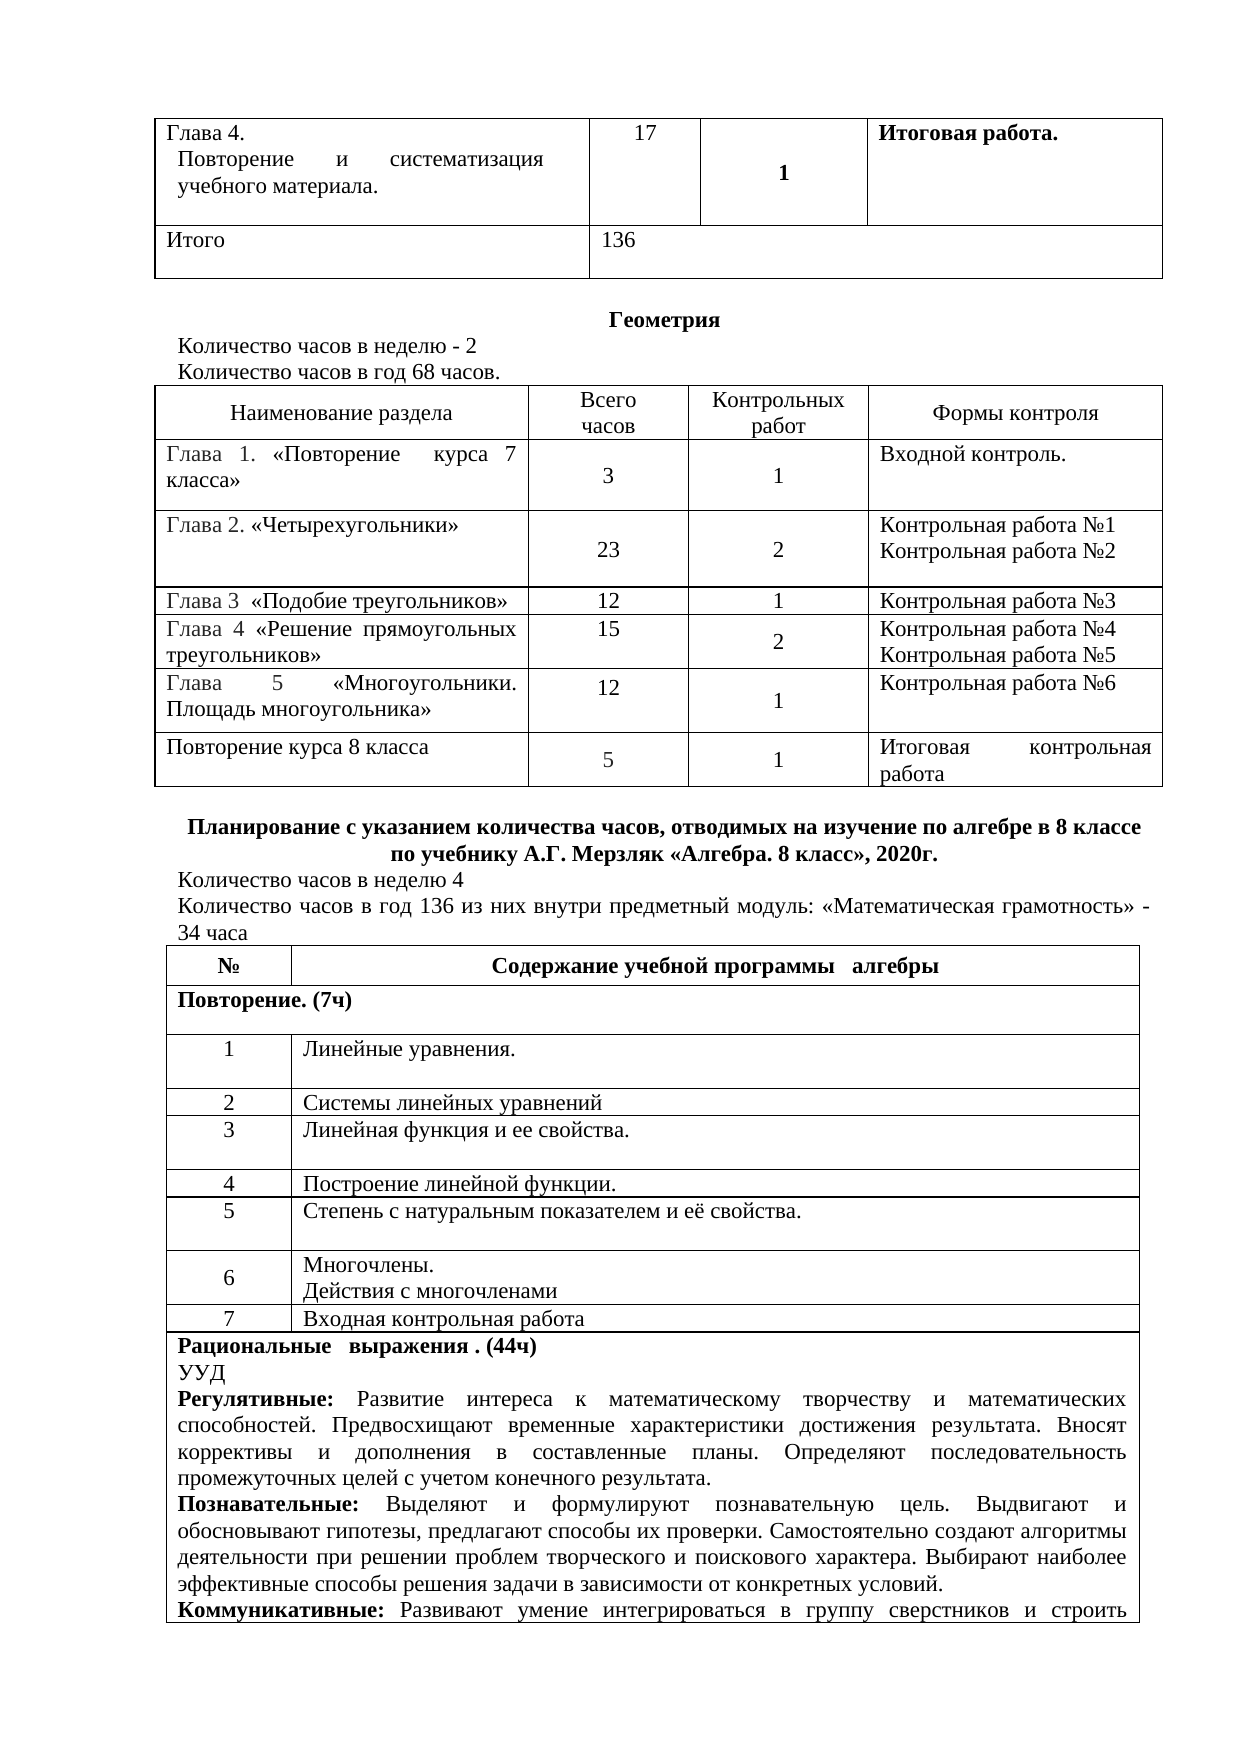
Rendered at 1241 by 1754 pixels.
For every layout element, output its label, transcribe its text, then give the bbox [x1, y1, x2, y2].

table_cell 1 [689, 669, 868, 732]
table_cell Контрольная работа №3 [869, 588, 1162, 614]
table_cell Итоговая контрольная работа [869, 733, 1162, 786]
table_cell 5 [529, 733, 688, 786]
table_header № [167, 946, 291, 985]
table_header Всего часов [529, 386, 688, 438]
table_cell 1 [167, 1035, 291, 1088]
table_cell Глава 1. «Повторение курса 7 класса» [156, 440, 528, 510]
table_header Формы контроля [869, 386, 1162, 438]
table_cell Построение линейной функции. [292, 1170, 1139, 1196]
table_cell Повторение. (7ч) [167, 986, 1139, 1034]
table_cell Линейная функция и ее свойства. [292, 1116, 1139, 1169]
table_cell 3 [167, 1116, 291, 1169]
table_cell 17 [590, 119, 700, 224]
table_cell 12 [529, 588, 688, 614]
table_cell 1 [689, 733, 868, 786]
table_cell 7 [167, 1305, 291, 1331]
table_cell Степень с натуральным показателем и её свойства. [292, 1198, 1139, 1250]
text Количество часов в неделю 4 [177, 866, 1152, 892]
text Количество часов в год 136 из них внутри предметный модуль: «Математическая грамотность» - 34 часа [177, 892, 1152, 945]
table_cell 23 [529, 511, 688, 586]
table_header Контрольных работ [689, 386, 868, 438]
table_cell Повторение курса 8 класса [156, 733, 528, 786]
title Планирование с указанием количества часов, отводимых на изучение по алгебре в 8 классе по учебнику А.Г. Мерзляк «Алгебра. 8 класс», 2020г. [177, 813, 1152, 866]
table_header Наименование раздела [156, 386, 528, 438]
table_cell Линейные уравнения. [292, 1035, 1139, 1088]
table_cell 2 [689, 615, 868, 667]
table_cell Глава 4 «Решение прямоугольных треугольников» [156, 615, 528, 667]
table_cell 5 [167, 1198, 291, 1250]
table_cell 1 [689, 588, 868, 614]
text Количество часов в неделю - 2 [177, 332, 1152, 358]
table_cell 2 [689, 511, 868, 586]
table_header Содержание учебной программы алгебры [292, 946, 1139, 985]
table_cell 15 [529, 615, 688, 667]
text Количество часов в год 68 часов. [177, 358, 1152, 385]
table_cell Системы линейных уравнений [292, 1089, 1139, 1115]
table_cell Итоговая работа. [868, 119, 1162, 224]
table_cell Многочлены. Действия с многочленами [292, 1251, 1139, 1304]
table_cell 2 [167, 1089, 291, 1115]
table_cell 1 [689, 440, 868, 510]
table_cell Контрольная работа №4 Контрольная работа №5 [869, 615, 1162, 667]
table_cell Итого [156, 226, 589, 278]
table_cell Входной контроль. [869, 440, 1162, 510]
table_cell Глава 5 «Многоугольники. Площадь многоугольника» [156, 669, 528, 732]
table_cell 6 [167, 1251, 291, 1304]
table_cell 1 [701, 119, 867, 224]
table_cell Глава 3 «Подобие треугольников» [156, 588, 528, 614]
table_cell Глава 4. [156, 119, 589, 224]
text Геометрия [177, 306, 1152, 332]
table_cell 3 [529, 440, 688, 510]
table_cell 4 [167, 1170, 291, 1196]
table_cell Контрольная работа №1 Контрольная работа №2 [869, 511, 1162, 586]
table_cell 136 [590, 226, 1162, 278]
table_cell 12 [529, 669, 688, 732]
table_cell Входная контрольная работа [292, 1305, 1139, 1331]
table_cell Контрольная работа №6 [869, 669, 1162, 732]
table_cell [167, 1333, 1139, 1622]
table_cell Глава 2. «Четырехугольники» [156, 511, 528, 586]
